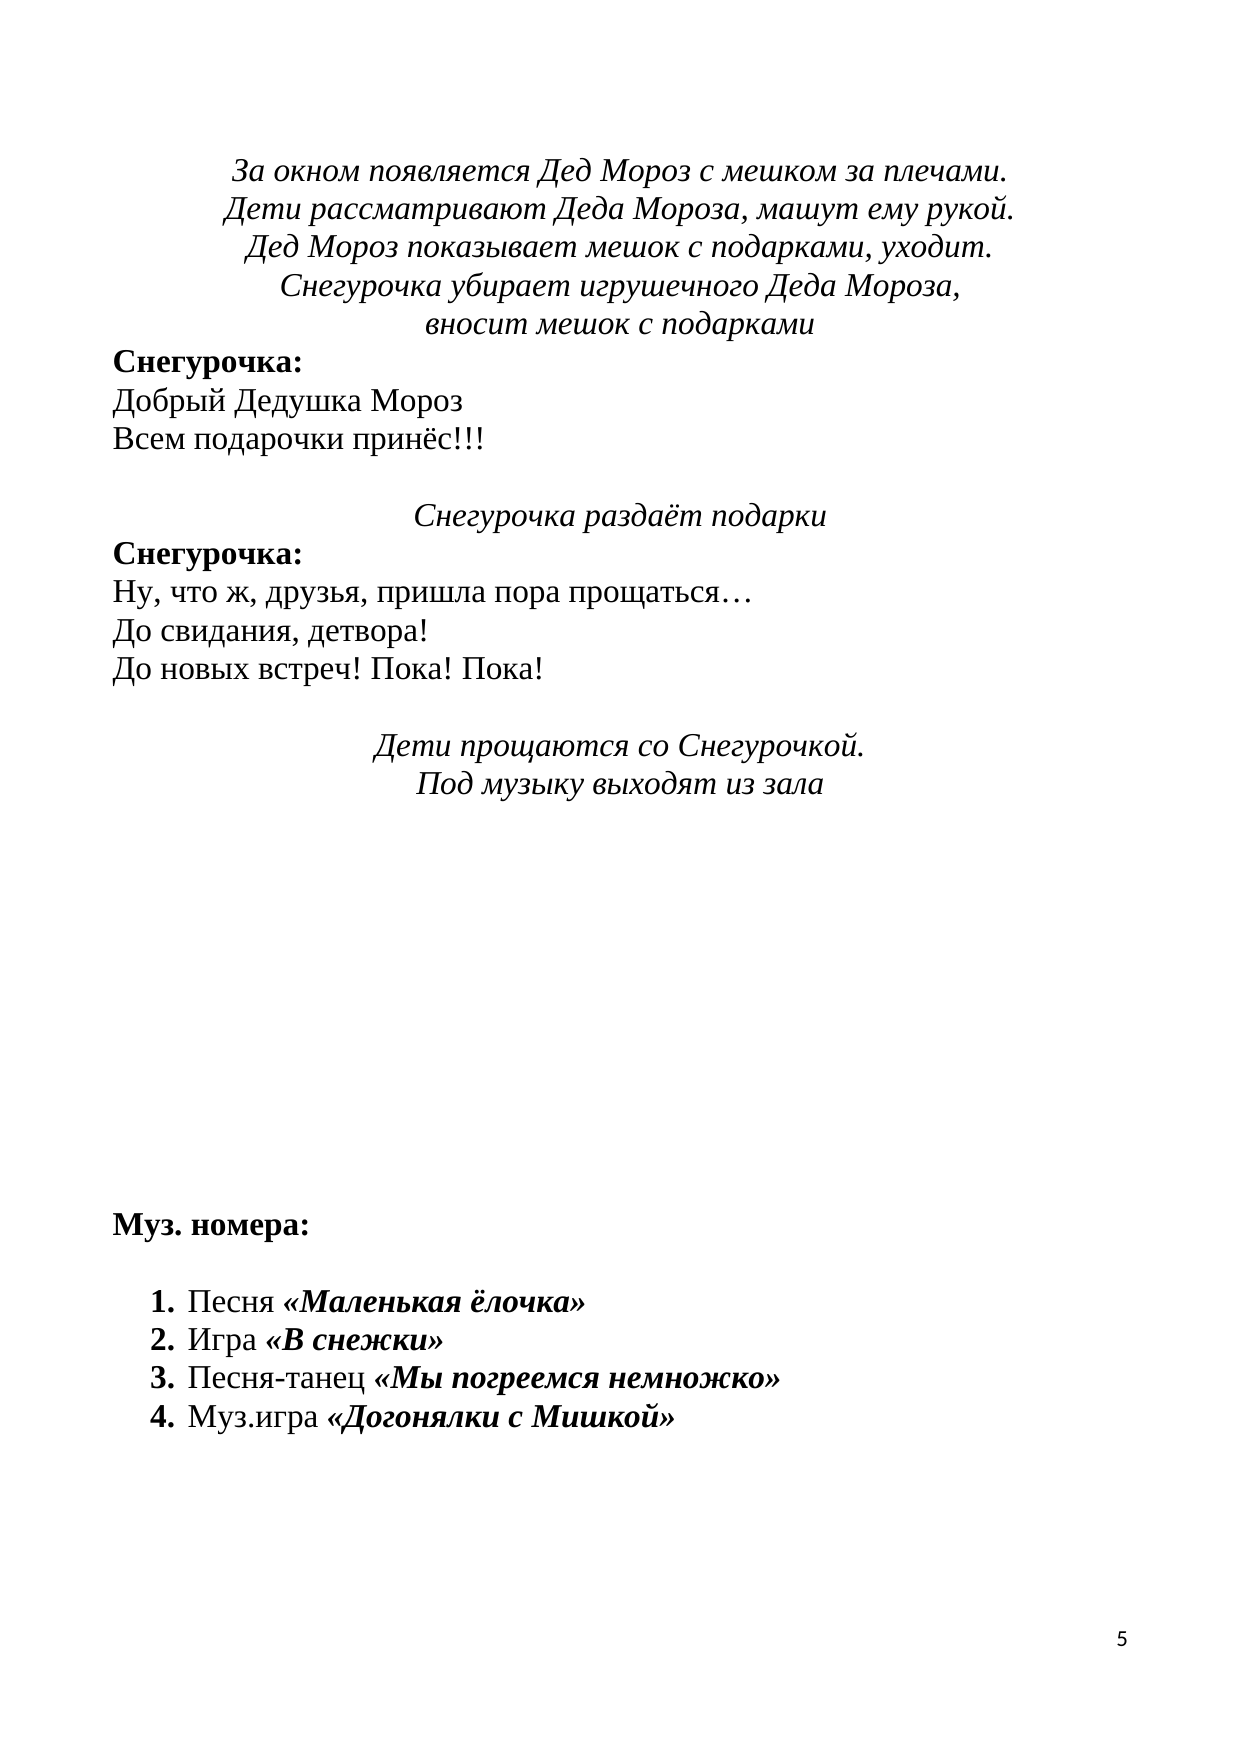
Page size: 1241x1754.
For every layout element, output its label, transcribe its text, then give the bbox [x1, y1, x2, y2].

list Муз.игра «Догонялки с Мишкой» [150, 1396, 1128, 1434]
text Снегурочка: [112, 533, 1128, 572]
text вносит мешок с подарками [112, 303, 1128, 342]
text Дети рассматривают Деда Мороза, машут ему рукой. [112, 188, 1128, 227]
text Муз. номера: [112, 1204, 1128, 1242]
text Дед Мороз показывает мешок с подарками, уходит. [112, 227, 1128, 265]
text Снегурочка раздаёт подарки [112, 495, 1128, 533]
text Снегурочка убирает игрушечного Деда Мороза, [112, 265, 1128, 303]
text Добрый Дедушка Мороз [112, 380, 1128, 418]
text Снегурочка: [112, 342, 1128, 380]
list Песня «Маленькая ёлочка» [150, 1281, 1128, 1319]
text Всем подарочки принёс!!! [112, 418, 1128, 457]
list Игра «В снежки» [150, 1319, 1128, 1357]
text До новых встреч! Пока! Пока! [112, 648, 1128, 687]
text За окном появляется Дед Мороз с мешком за плечами. [112, 150, 1128, 188]
text Под музыку выходят из зала [112, 763, 1128, 802]
text Ну, что ж, друзья, пришла пора прощаться… [112, 572, 1128, 610]
list Песня-танец «Мы погреемся немножко» [150, 1357, 1128, 1396]
text Дети прощаются со Снегурочкой. [112, 725, 1128, 763]
text До свидания, детвора! [112, 610, 1128, 648]
